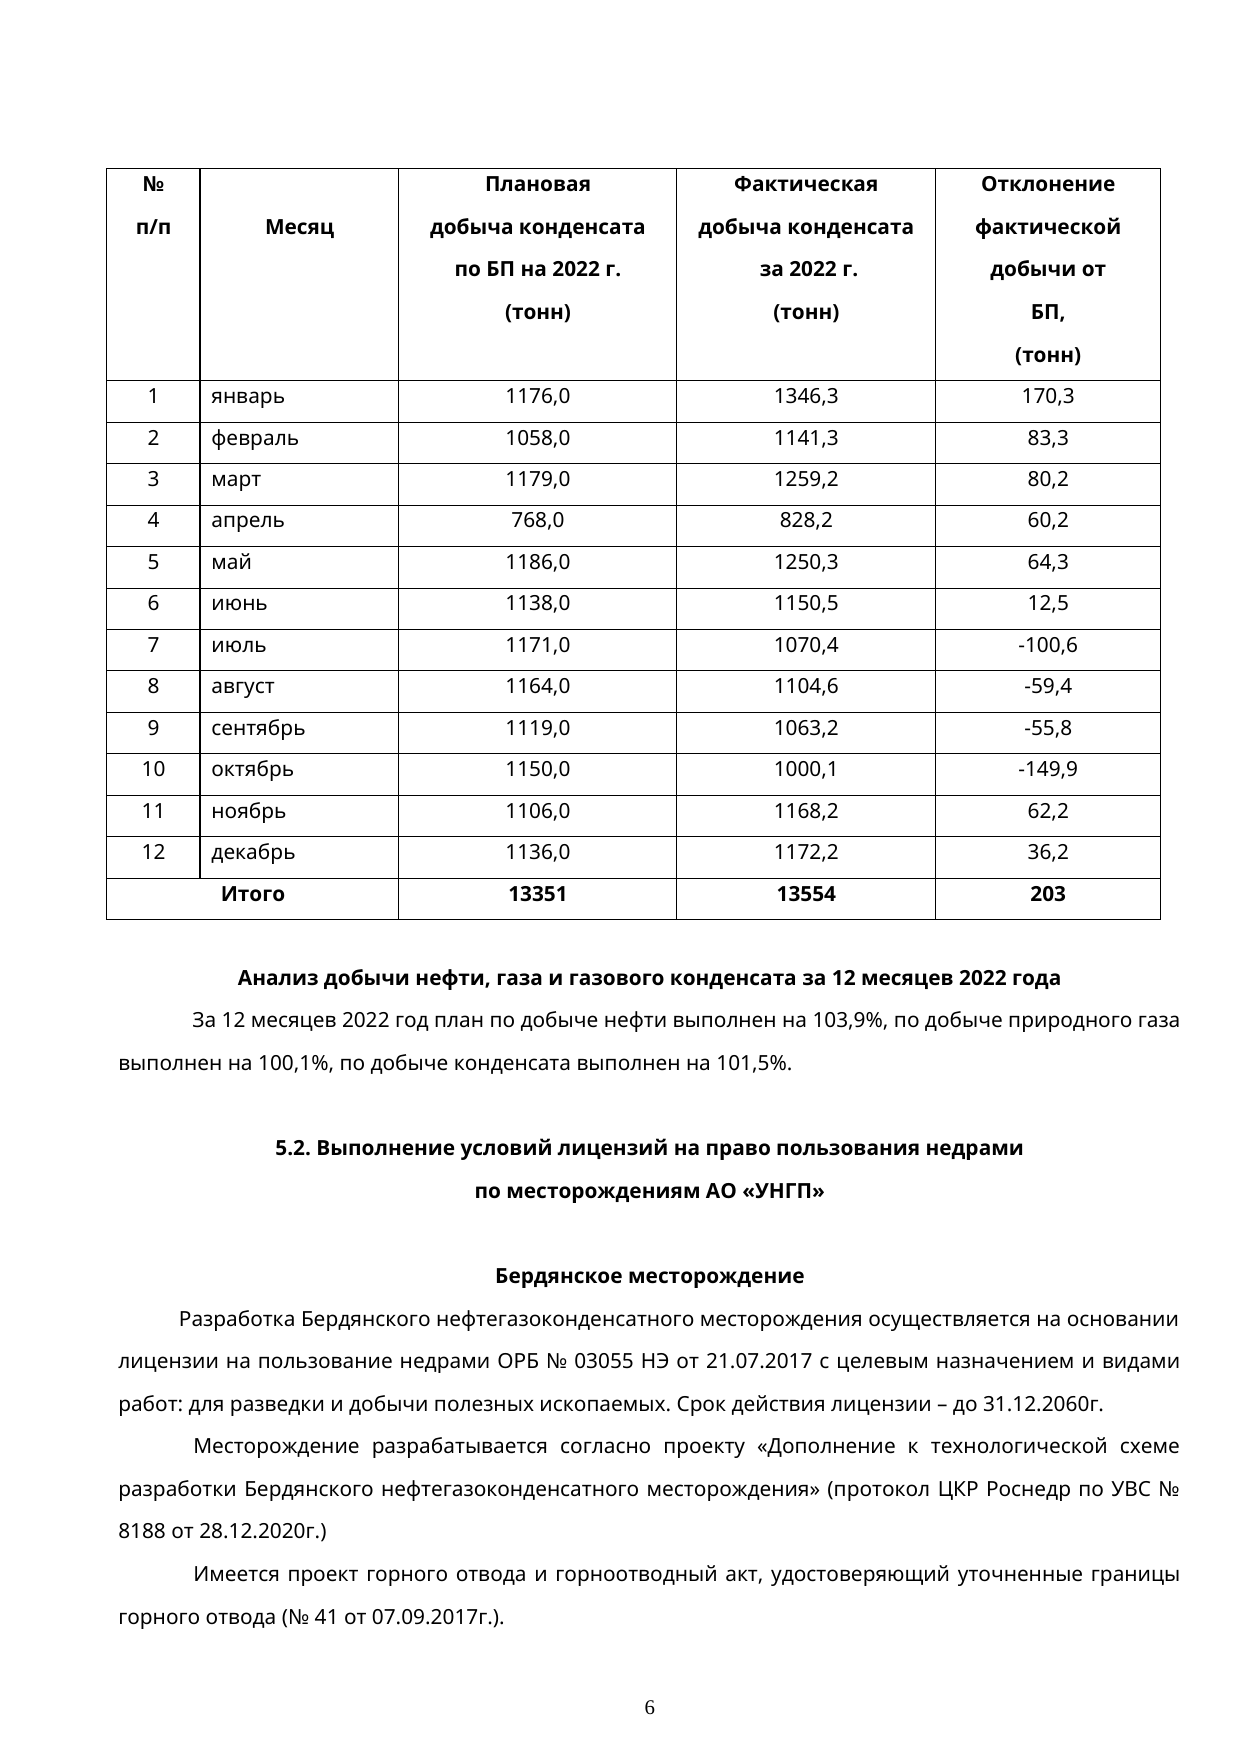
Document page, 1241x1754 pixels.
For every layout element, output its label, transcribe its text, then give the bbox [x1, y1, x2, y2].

table_cell 1346,3 [677, 381, 935, 422]
table_header № п/п [107, 169, 199, 380]
table_cell -100,6 [936, 630, 1160, 670]
table_cell 13554 [677, 879, 935, 919]
table_cell 1186,0 [399, 547, 676, 587]
table_cell 80,2 [936, 464, 1160, 504]
table_cell апрель [201, 506, 398, 546]
table_cell 60,2 [936, 506, 1160, 546]
table_cell март [201, 464, 398, 504]
table_cell 1141,3 [677, 423, 935, 463]
table_cell -55,8 [936, 713, 1160, 753]
table_cell 1171,0 [399, 630, 676, 670]
table_cell 1070,4 [677, 630, 935, 670]
table_cell 8 [107, 671, 199, 712]
table_cell 2 [107, 423, 199, 463]
table_cell 12,5 [936, 589, 1160, 629]
text 5.2. Выполнение условий лицензий на право пользования недрами [118, 1133, 1181, 1162]
table_cell 1136,0 [399, 837, 676, 878]
table_cell -149,9 [936, 754, 1160, 795]
table_cell 1000,1 [677, 754, 935, 795]
table_header Плановая добыча конденсата по БП на 2022 г. (тонн) [399, 169, 676, 380]
table_cell 1138,0 [399, 589, 676, 629]
table_cell 828,2 [677, 506, 935, 546]
table_cell 1150,5 [677, 589, 935, 629]
table_cell ноябрь [201, 796, 398, 836]
table_cell 203 [936, 879, 1160, 919]
text Анализ добычи нефти, газа и газового конденсата за 12 месяцев 2022 года [118, 963, 1181, 991]
table_cell август [201, 671, 398, 712]
table_cell январь [201, 381, 398, 422]
table_cell 1172,2 [677, 837, 935, 878]
table_header Отклонение фактической добычи от БП, (тонн) [936, 169, 1160, 380]
text Бердянское месторождение [118, 1261, 1181, 1289]
table_cell февраль [201, 423, 398, 463]
table_header Месяц [201, 169, 398, 380]
table_cell 1 [107, 381, 199, 422]
table_cell 3 [107, 464, 199, 504]
table_cell Итого [107, 879, 398, 919]
table_cell октябрь [201, 754, 398, 795]
table_cell 4 [107, 506, 199, 546]
table_cell 1179,0 [399, 464, 676, 504]
table_cell -59,4 [936, 671, 1160, 712]
table_cell 1176,0 [399, 381, 676, 422]
table_header Фактическая добыча конденсата за 2022 г. (тонн) [677, 169, 935, 380]
table_cell 7 [107, 630, 199, 670]
text Месторождение разрабатывается согласно проекту «Дополнение к технологической схеме разработки Бердянского нефтегазоконденсатного месторождения» (протокол ЦКР Роснедр по УВС № 8188 от 28.12.2020г.) [118, 1431, 1181, 1545]
table_cell 1058,0 [399, 423, 676, 463]
table_cell 170,3 [936, 381, 1160, 422]
table_cell 13351 [399, 879, 676, 919]
table_cell 64,3 [936, 547, 1160, 587]
table_cell 12 [107, 837, 199, 878]
table_cell 6 [107, 589, 199, 629]
table_cell декабрь [201, 837, 398, 878]
table_cell сентябрь [201, 713, 398, 753]
text по месторождениям АО «УНГП» [118, 1176, 1181, 1204]
text Имеется проект горного отвода и горноотводный акт, удостоверяющий уточненные границы горного отвода (№ 41 от 07.09.2017г.). [118, 1559, 1181, 1630]
table_cell 62,2 [936, 796, 1160, 836]
table_cell 1119,0 [399, 713, 676, 753]
table_cell 1164,0 [399, 671, 676, 712]
table_cell 1104,6 [677, 671, 935, 712]
table_cell июль [201, 630, 398, 670]
table_cell июнь [201, 589, 398, 629]
table_cell 83,3 [936, 423, 1160, 463]
table_cell 768,0 [399, 506, 676, 546]
text Разработка Бердянского нефтегазоконденсатного месторождения осуществляется на основании лицензии на пользование недрами ОРБ № 03055 НЭ от 21.07.2017 с целевым назначением и видами работ: для разведки и добычи полезных ископаемых. Срок действия лицензии – до 31.12.2060г. [118, 1304, 1181, 1417]
table_cell 1063,2 [677, 713, 935, 753]
text За 12 месяцев 2022 год план по добыче нефти выполнен на 103,9%, по добыче природного газа выполнен на 100,1%, по добыче конденсата выполнен на 101,5%. [118, 1005, 1181, 1076]
table_cell 10 [107, 754, 199, 795]
table_cell 1168,2 [677, 796, 935, 836]
table_cell 5 [107, 547, 199, 587]
table_cell 9 [107, 713, 199, 753]
table_cell 11 [107, 796, 199, 836]
table_cell 1106,0 [399, 796, 676, 836]
table_cell 36,2 [936, 837, 1160, 878]
table_cell 1259,2 [677, 464, 935, 504]
table_cell 1150,0 [399, 754, 676, 795]
table_cell 1250,3 [677, 547, 935, 587]
table_cell май [201, 547, 398, 587]
